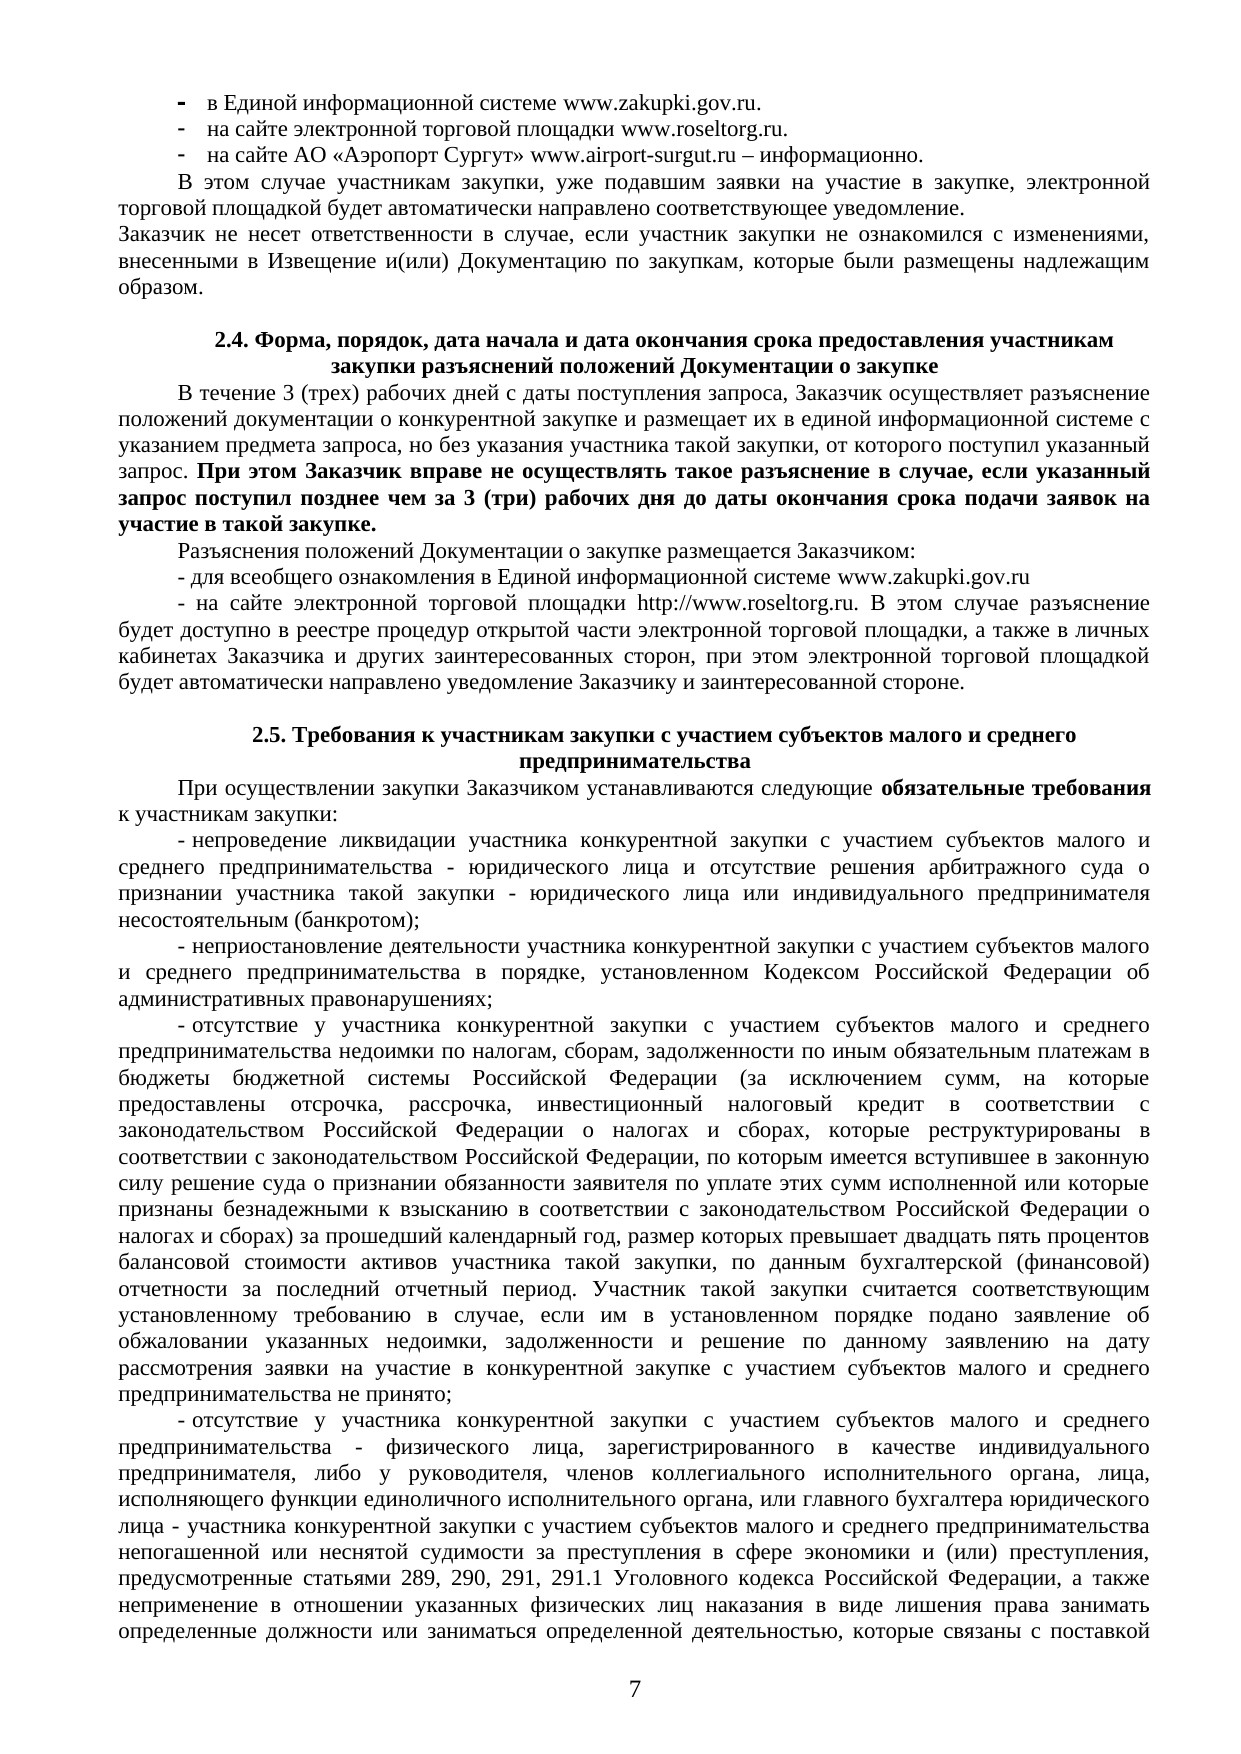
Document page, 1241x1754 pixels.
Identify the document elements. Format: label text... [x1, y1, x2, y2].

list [118, 1406, 1152, 1643]
text - для всеобщего ознакомления в Единой информационной системе www.zakupki.gov.ru [118, 563, 1152, 589]
text В этом случае участникам закупки, уже подавшим заявки на участие в закупке, электронной торговой площадкой будет автоматически направлено соответствующее уведомление. [118, 168, 1152, 220]
list отсутствие у участника конкурентной закупки с участием субъектов малого и среднего предпринимательства недоимки по налогам, сборам, задолженности по иным обязательным платежам в бюджеты бюджетной системы Российской Федерации (за исключением сумм, на которые предоставлены отсрочка, рассрочка, инвестиционный налоговый кредит в соответствии с законодательством Российской Федерации о налогах и сборах, которые реструктурированы в соответствии с законодательством Российской Федерации, по которым имеется вступившее в законную силу решение суда о признании обязанности заявителя по уплате этих сумм исполненной или которые признаны безнадежными к взысканию в соответствии с законодательством Российской Федерации о налогах и сборах) за прошедший календарный год, размер которых превышает двадцать пять процентов балансовой стоимости активов участника такой закупки, по данным бухгалтерской (финансовой) отчетности за последний отчетный период. Участник такой закупки считается соответствующим установленному требованию в случае, если им в установленном порядке подано заявление об обжаловании указанных недоимки, задолженности и решение по данному заявлению на дату рассмотрения заявки на участие в конкурентной закупке с участием субъектов малого и среднего предпринимательства не принято; [118, 1011, 1152, 1406]
text - на сайте электронной торговой площадки http://www.roseltorg.ru. В этом случае разъяснение будет доступно в реестре процедур открытой части электронной торговой площадки, а также в личных кабинетах Заказчика и других заинтересованных сторон, при этом электронной торговой площадкой будет автоматически направлено уведомление Заказчику и заинтересованной стороне. [118, 589, 1152, 695]
list на сайте АО «Аэропорт Сургут» www.airport-surgut.ru – информационно. [118, 141, 1152, 168]
list При осуществлении закупки Заказчиком устанавливаются следующие обязательные требования к участникам закупки: [118, 774, 1152, 827]
text Заказчик не несет ответственности в случае, если участник закупки не ознакомился с изменениями, внесенными в Извещение и(или) Документацию по закупкам, которые были размещены надлежащим образом. [118, 220, 1152, 299]
list в Единой информационной системе www.zakupki.gov.ru. [118, 89, 1152, 115]
text 2.4. Форма, порядок, дата начала и дата окончания срока предоставления участникам закупки разъяснений положений Документации о закупке [118, 326, 1152, 378]
list непроведение ликвидации участника конкурентной закупки с участием субъектов малого и среднего предпринимательства - юридического лица и отсутствие решения арбитражного суда о признании участника такой закупки - юридического лица или индивидуального предпринимателя несостоятельным (банкротом); [118, 827, 1152, 932]
text 2.5. Требования к участникам закупки с участием субъектов малого и среднего предпринимательства [118, 721, 1152, 774]
list неприостановление деятельности участника конкурентной закупки с участием субъектов малого и среднего предпринимательства в порядке, установленном Кодексом Российской Федерации об административных правонарушениях; [118, 932, 1152, 1011]
text В течение 3 (трех) рабочих дней с даты поступления запроса, Заказчик осуществляет разъяснение положений документации о конкурентной закупке и размещает их в единой информационной системе с указанием предмета запроса, но без указания участника такой закупки, от которого поступил указанный запрос. При этом Заказчик вправе не осуществлять такое разъяснение в случае, если указанный запрос поступил позднее чем за 3 (три) рабочих дня до даты окончания срока подачи заявок на участие в такой закупке. [118, 378, 1152, 537]
text Разъяснения положений Документации о закупке размещается Заказчиком: [118, 537, 1152, 563]
list на сайте электронной торговой площадки www.roseltorg.ru. [118, 115, 1152, 141]
